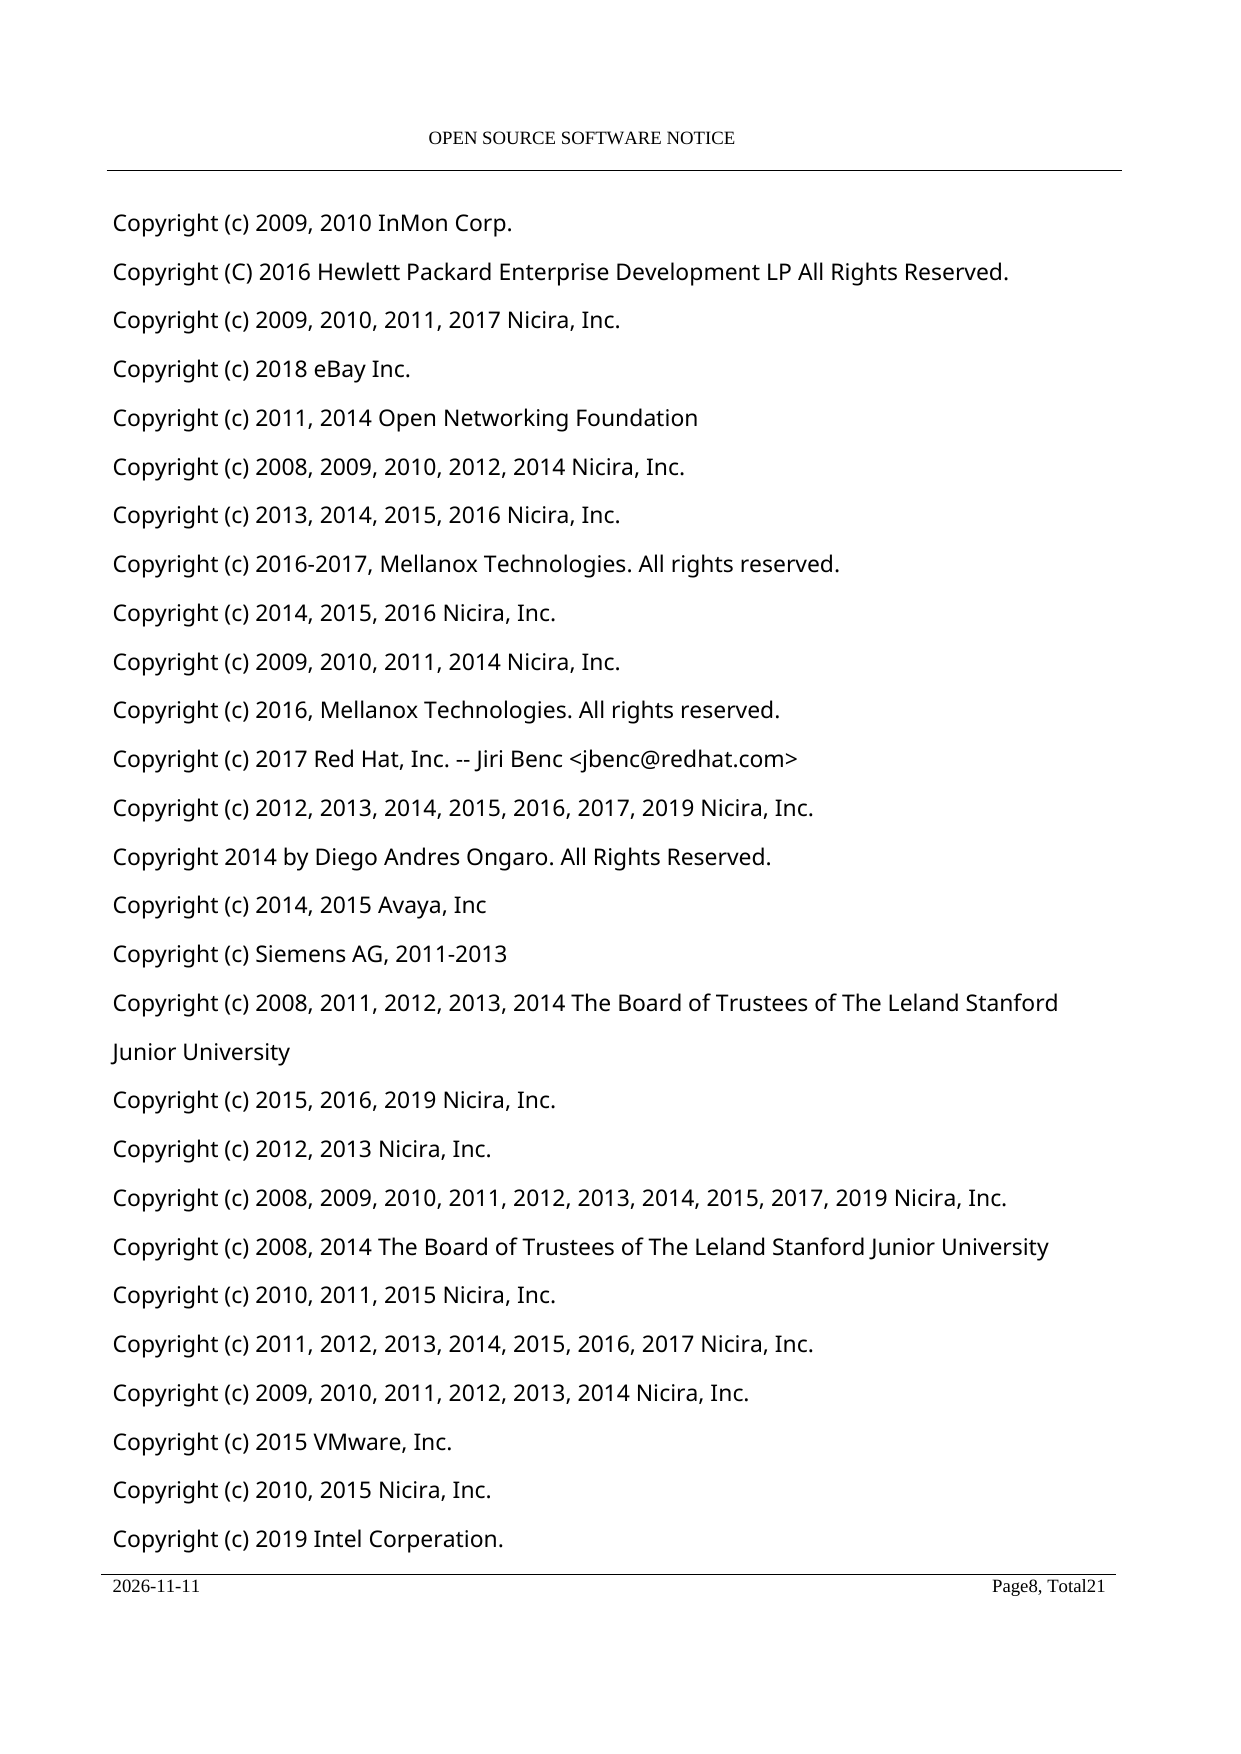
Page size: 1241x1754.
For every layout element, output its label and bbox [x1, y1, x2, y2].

text [112, 206, 1128, 1555]
